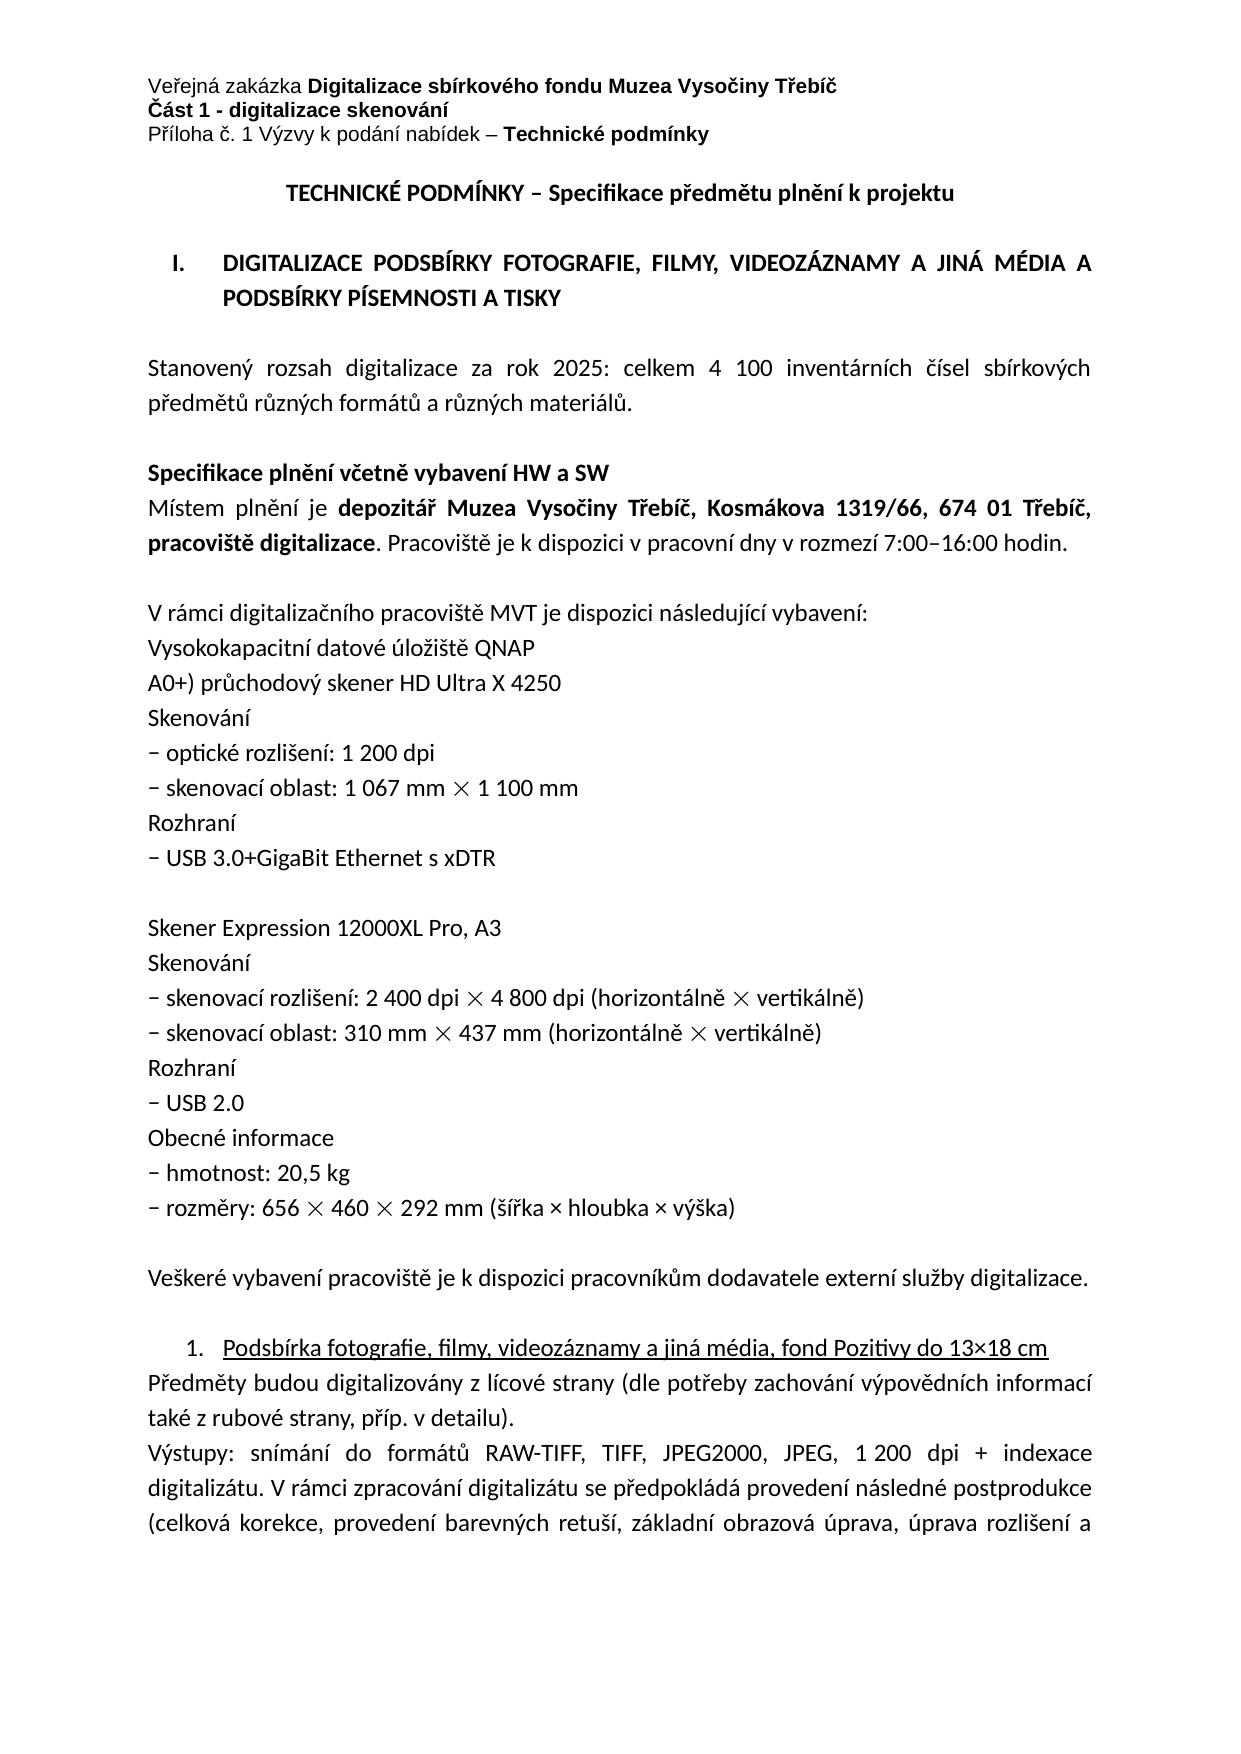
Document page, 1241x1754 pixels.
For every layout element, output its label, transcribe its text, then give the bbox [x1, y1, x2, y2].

text Rozhraní [148, 807, 1093, 837]
text Skener Expression 12000XL Pro, A3 [148, 912, 1093, 942]
text Místem plnění je depozitář Muzea Vysočiny Třebíč, Kosmákova 1319/66, 674 01 Třebíč, pracoviště digitalizace. Pracoviště je k dispozici v pracovní dny v rozmezí 7:00–16:00 hodin. [148, 492, 1093, 557]
text Specifikace plnění včetně vybavení HW a SW [148, 457, 1093, 487]
text Skenování [148, 947, 1093, 977]
text − skenovací oblast: 310 mm 437 mm (horizontálně vertikálně) [148, 1017, 1093, 1047]
text A0+) průchodový skener HD Ultra X 4250 [148, 667, 1093, 697]
text TECHNICKÉ PODMÍNKY – Specifikace předmětu plnění k projektu [148, 177, 1093, 207]
list Podsbírka fotografie, filmy, videozáznamy a jiná média, fond Pozitivy do 13×18 cm [185, 1332, 1093, 1362]
text − skenovací rozlišení: 2 400 dpi 4 800 dpi (horizontálně vertikálně) [148, 982, 1093, 1012]
text − hmotnost: 20,5 kg [148, 1157, 1093, 1187]
text − rozměry: 656 460 292 mm (šířka × hloubka × výška) [148, 1192, 1093, 1222]
text Veškeré vybavení pracoviště je k dispozici pracovníkům dodavatele externí služby digitalizace. [148, 1262, 1093, 1292]
text Předměty budou digitalizovány z lícové strany (dle potřeby zachování výpovědních informací také z rubové strany, příp. v detailu). [148, 1367, 1093, 1432]
text Stanovený rozsah digitalizace za rok 2025: celkem 4 100 inventárních čísel sbírkových předmětů různých formátů a různých materiálů. [148, 352, 1093, 417]
text Obecné informace [148, 1122, 1093, 1152]
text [148, 1437, 1093, 1537]
text − optické rozlišení: 1 200 dpi [148, 737, 1093, 767]
text − skenovací oblast: 1 067 mm 1 100 mm [148, 772, 1093, 802]
text Skenování [148, 702, 1093, 732]
text V rámci digitalizačního pracoviště MVT je dispozici následující vybavení: [148, 597, 1093, 627]
text − USB 2.0 [148, 1087, 1093, 1117]
text − USB 3.0+GigaBit Ethernet s xDTR [148, 842, 1093, 872]
text Rozhraní [148, 1052, 1093, 1082]
list DIGITALIZACE PODSBÍRKY FOTOGRAFIE, FILMY, VIDEOZÁZNAMY A JINÁ MÉDIA A PODSBÍRKY PÍSEMNOSTI A TISKY [185, 247, 1093, 312]
text Vysokokapacitní datové úložiště QNAP [148, 632, 1093, 662]
